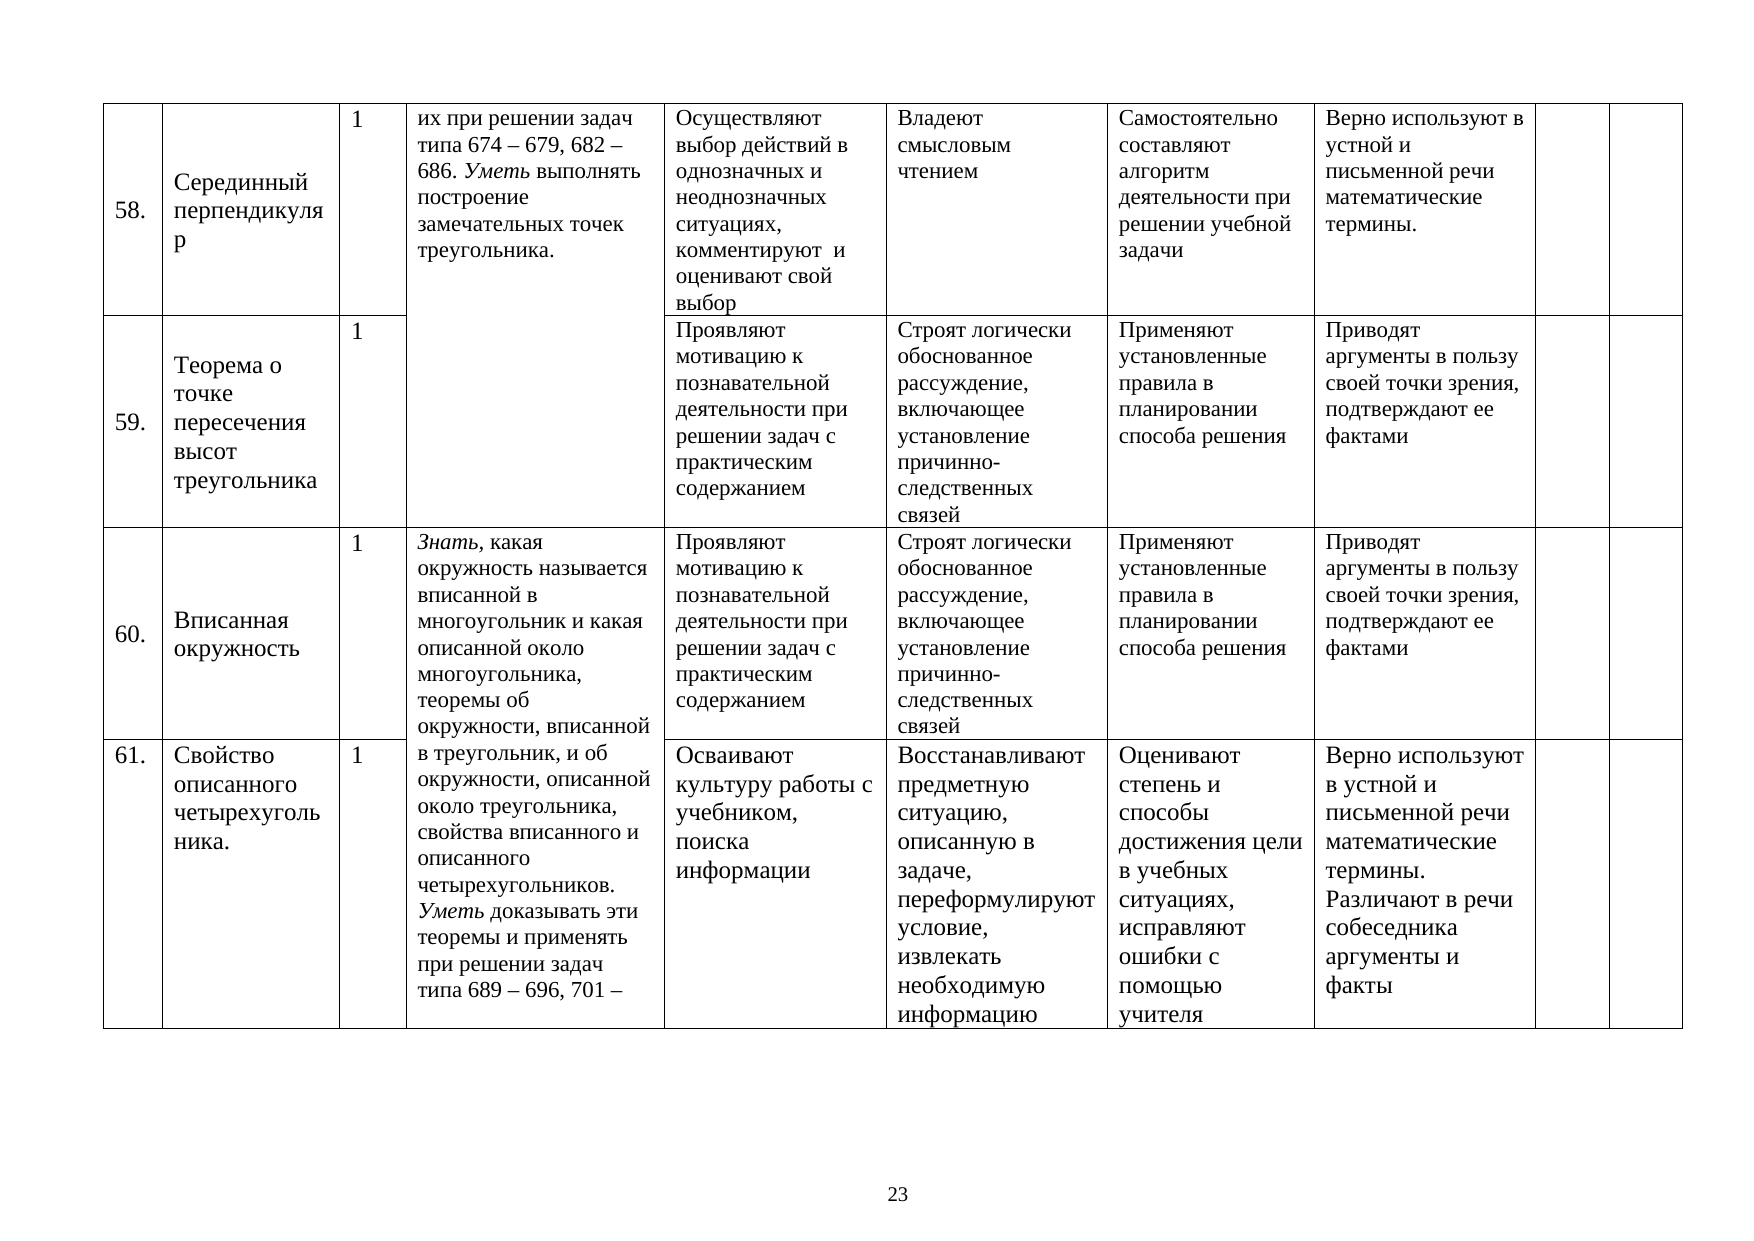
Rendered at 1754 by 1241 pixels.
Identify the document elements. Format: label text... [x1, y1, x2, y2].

table_cell Приводят аргументы в пользу своей точки зрения, подтверждают ее фактами [1315, 528, 1535, 739]
table_cell Оценивают степень и способы достижения цели в учебных ситуациях, исправляют ошибки с помощью учителя [1108, 740, 1314, 1027]
table_cell [1536, 528, 1609, 739]
table_cell [1610, 528, 1682, 739]
table_cell Применяют установленные правила в планировании способа решения [1108, 528, 1314, 739]
table_cell Осуществляют выбор действий в однозначных и неоднозначных ситуациях, комментируют и оценивают свой выбор [665, 104, 886, 315]
table_cell Владеют смысловым чтением [887, 104, 1107, 315]
table_cell [1610, 740, 1682, 1027]
table_cell Верно используют в устной и письменной речи математические термины. Различают в речи собеседника аргументы и факты [1315, 740, 1535, 1027]
table_cell 1 [340, 528, 406, 739]
table_cell Строят логически обоснованное рассуждение, включающее установление причинно-следственных связей [887, 528, 1107, 739]
table_cell Проявляют мотивацию к познавательной деятельности при решении задач с практическим содержанием [665, 316, 886, 527]
table_cell Серединный перпендикуляр [163, 104, 339, 315]
table_cell [1536, 104, 1609, 315]
table_cell Применяют установленные правила в планировании способа решения [1108, 316, 1314, 527]
table_cell Проявляют мотивацию к познавательной деятельности при решении задач с практическим содержанием [665, 528, 886, 739]
table_cell [1610, 104, 1682, 315]
table_cell 1 [340, 316, 406, 527]
table_cell Верно используют в устной и письменной речи математические термины. [1315, 104, 1535, 315]
table_cell Знать, какая окружность называется вписанной в многоугольник и какая описанной около многоугольника, теоремы об окружности, вписанной в треугольник, и об окружности, описанной около треугольника, свойства вписанного и описанного четырехугольников. Уметь доказывать эти теоремы и применять при решении задач типа 689 – 696, 701 – 711. [407, 528, 664, 1027]
table_cell [1536, 316, 1609, 527]
table_cell [1536, 740, 1609, 1027]
table_cell Теорема о точке пересечения высот треугольника [163, 316, 339, 527]
table_cell Строят логически обоснованное рассуждение, включающее установление причинно-следственных связей [887, 316, 1107, 527]
table_cell [1610, 316, 1682, 527]
table_cell [104, 316, 162, 527]
table_cell [104, 528, 162, 739]
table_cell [665, 740, 886, 1027]
table_cell Свойство описанного четырехугольника. [163, 740, 339, 1027]
table_cell [104, 104, 162, 315]
table_cell 1 [340, 740, 406, 1027]
table_cell [104, 740, 162, 1027]
table_cell Восстанавливают предметную ситуацию, описанную в задаче, переформулируют условие, извлекать необходимую информацию [887, 740, 1107, 1027]
table_cell 1 [340, 104, 406, 315]
table_cell Вписанная окружность [163, 528, 339, 739]
table_cell Самостоятельно составляют алгоритм деятельности при решении учебной задачи [1108, 104, 1314, 315]
table_cell Приводят аргументы в пользу своей точки зрения, подтверждают ее фактами [1315, 316, 1535, 527]
